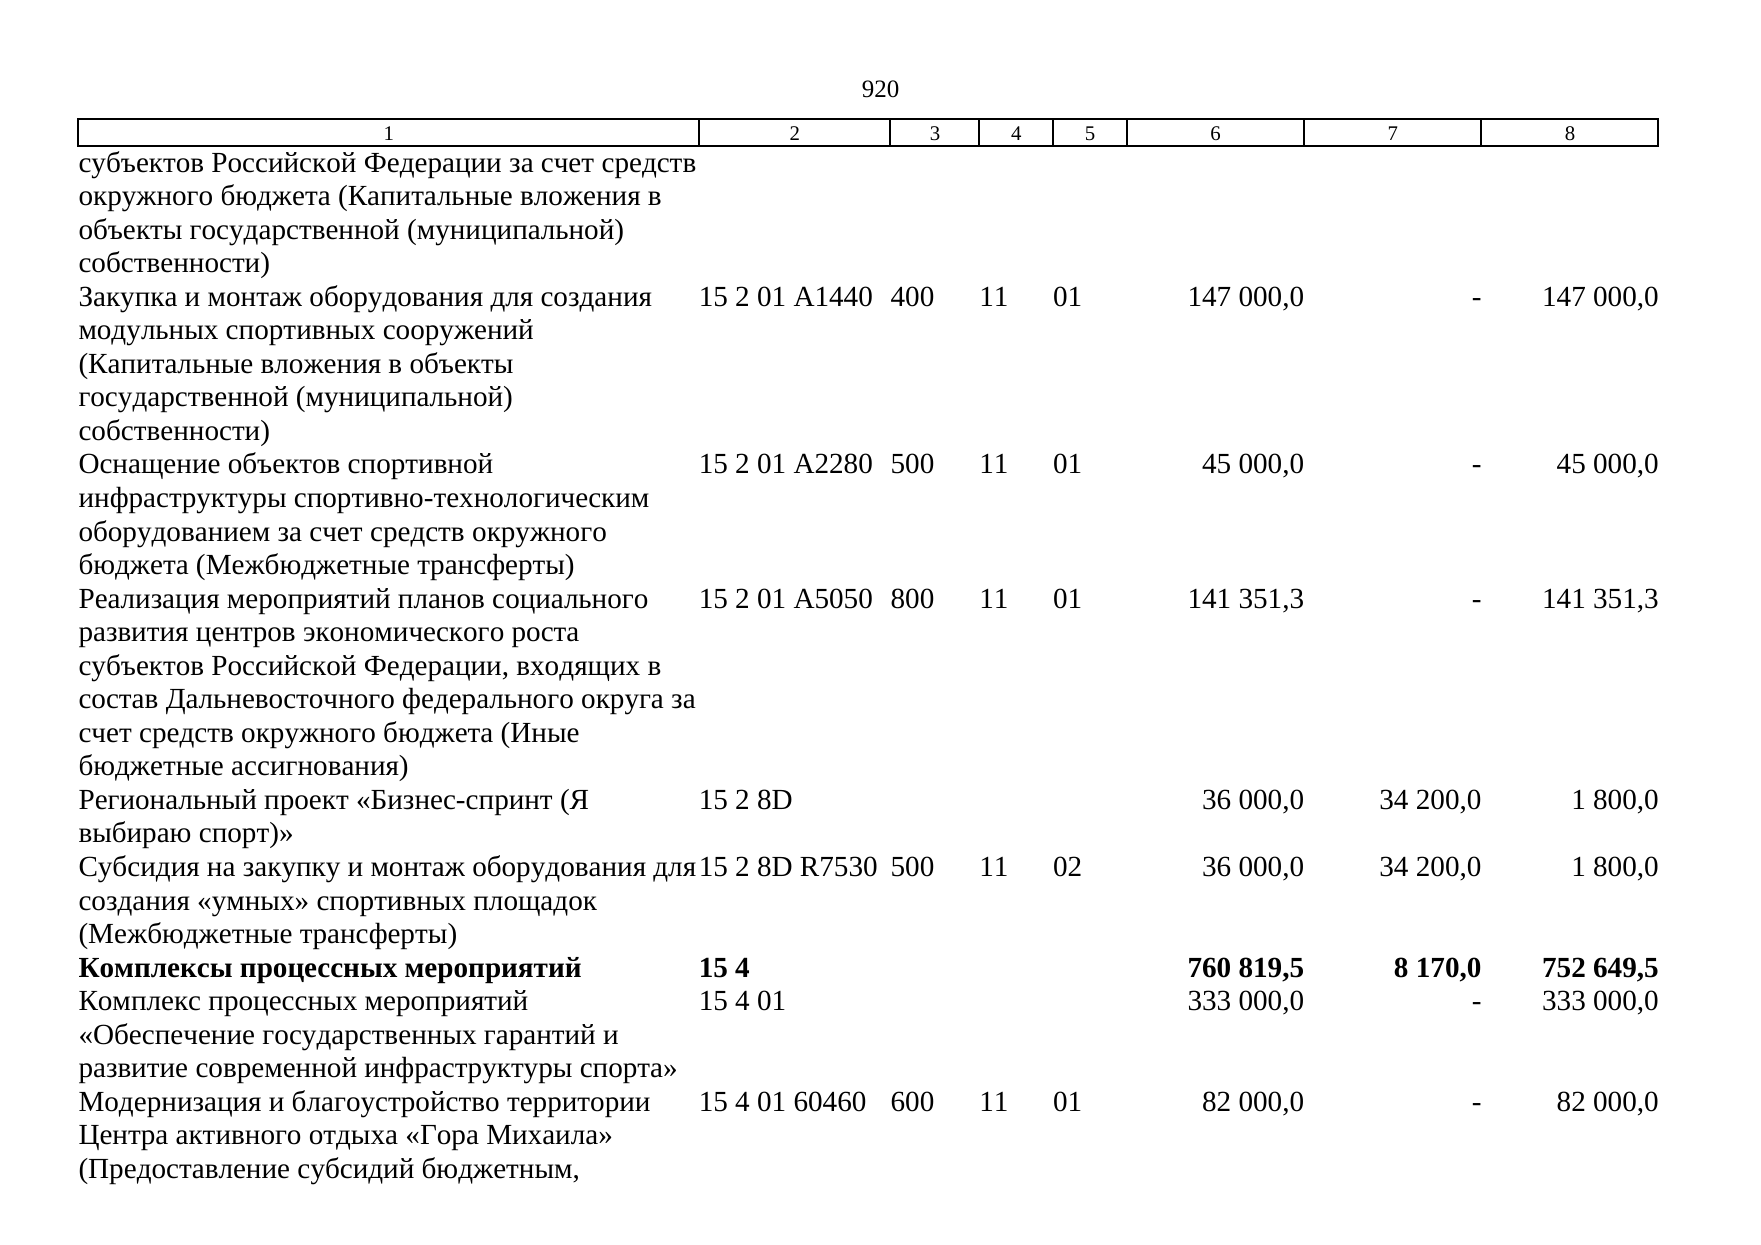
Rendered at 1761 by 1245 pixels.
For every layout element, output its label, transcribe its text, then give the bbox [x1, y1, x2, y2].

table_header 2 [700, 120, 889, 145]
table_header 1 [79, 120, 698, 145]
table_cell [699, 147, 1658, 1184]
table_header 5 [1054, 120, 1126, 145]
table_header 7 [1305, 120, 1480, 145]
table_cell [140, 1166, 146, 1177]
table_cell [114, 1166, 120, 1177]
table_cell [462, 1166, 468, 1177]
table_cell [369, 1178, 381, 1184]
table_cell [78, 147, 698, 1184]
table_header 6 [1128, 120, 1303, 145]
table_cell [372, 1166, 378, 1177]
table_header 4 [980, 120, 1052, 145]
table_header 3 [891, 120, 978, 145]
table_header 8 [1482, 120, 1657, 145]
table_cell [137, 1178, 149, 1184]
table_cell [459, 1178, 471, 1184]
